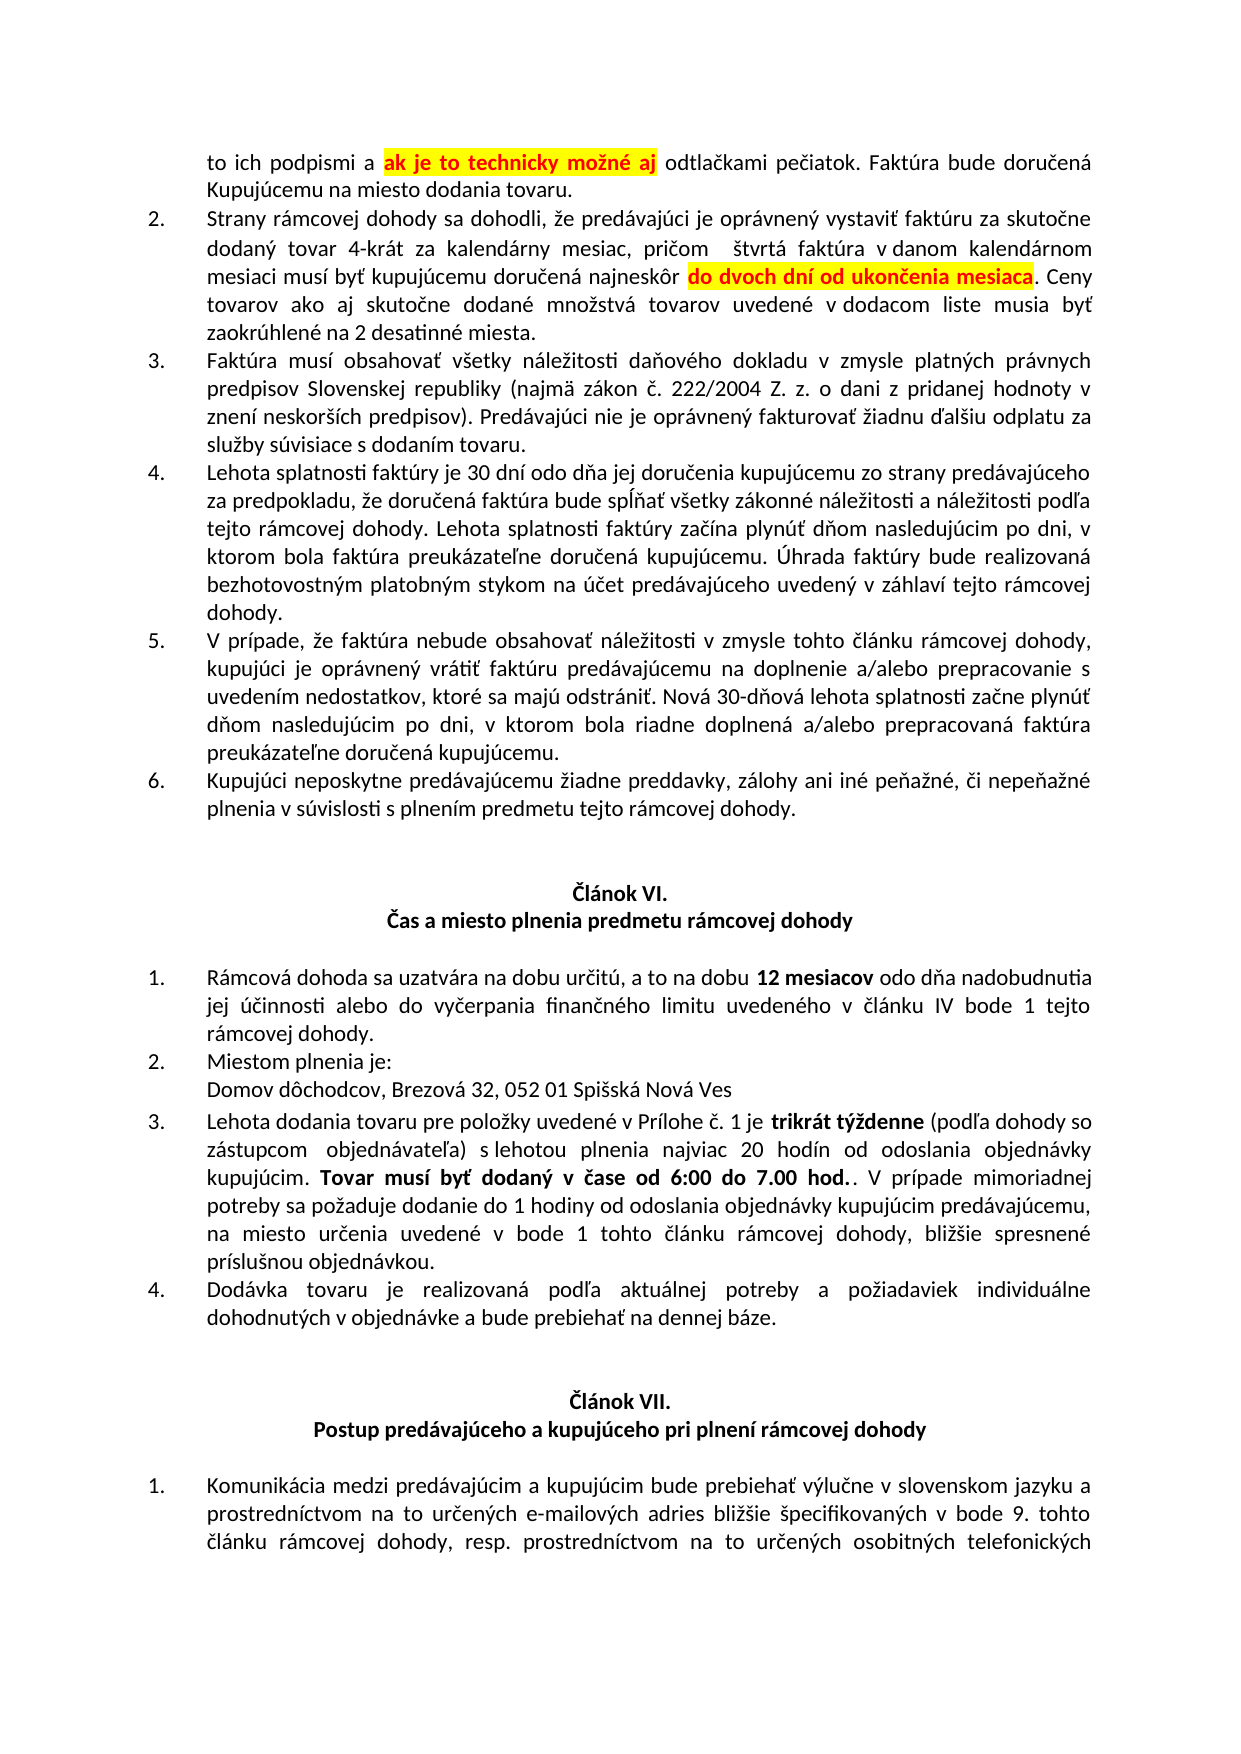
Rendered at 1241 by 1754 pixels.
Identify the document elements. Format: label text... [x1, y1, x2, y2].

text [148, 148, 1093, 204]
text 2. Miestom plnenia je: [148, 1047, 1093, 1075]
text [148, 1471, 1093, 1555]
text 6. Kupujúci neposkytne predávajúcemu žiadne preddavky, zálohy ani iné peňažné, či nepeňažné plnenia v súvislosti s plnením predmetu tejto rámcovej dohody. [148, 767, 1093, 823]
text 4. Lehota splatnosti faktúry je 30 dní odo dňa jej doručenia kupujúcemu zo strany predávajúceho za predpokladu, že doručená faktúra bude spĺňať všetky zákonné náležitosti a náležitosti podľa tejto rámcovej dohody. Lehota splatnosti faktúry začína plynúť dňom nasledujúcim po dni, v ktorom bola faktúra preukázateľne doručená kupujúcemu. Úhrada faktúry bude realizovaná bezhotovostným platobným stykom na účet predávajúceho uvedený v záhlaví tejto rámcovej dohody. [148, 458, 1093, 626]
text Článok VI. [148, 879, 1093, 907]
text Čas a miesto plnenia predmetu rámcovej dohody [148, 907, 1093, 935]
text 5. V prípade, že faktúra nebude obsahovať náležitosti v zmysle tohto článku rámcovej dohody, kupujúci je oprávnený vrátiť faktúru predávajúcemu na doplnenie a/alebo prepracovanie s uvedením nedostatkov, ktoré sa majú odstrániť. Nová 30-dňová lehota splatnosti začne plynúť dňom nasledujúcim po dni, v ktorom bola riadne doplnená a/alebo prepracovaná faktúra preukázateľne doručená kupujúcemu. [148, 626, 1093, 767]
text Článok VII. [148, 1387, 1093, 1415]
text 1. Rámcová dohoda sa uzatvára na dobu určitú, a to na dobu 12 mesiacov odo dňa nadobudnutia jej účinnosti alebo do vyčerpania finančného limitu uvedeného v článku IV bode 1 tejto rámcovej dohody. [148, 963, 1093, 1047]
text 2. Strany rámcovej dohody sa dohodli, že predávajúci je oprávnený vystaviť faktúru za skutočne dodaný tovar 4-krát za kalendárny mesiac, pričom štvrtá faktúra v danom kalendárnom mesiaci musí byť kupujúcemu doručená najneskôr do dvoch dní od ukončenia mesiaca. Ceny tovarov ako aj skutočne dodané množstvá tovarov uvedené v dodacom liste musia byť zaokrúhlené na 2 desatinné miesta. [148, 204, 1093, 346]
text 4. Dodávka tovaru je realizovaná podľa aktuálnej potreby a požiadaviek individuálne dohodnutých v objednávke a bude prebiehať na dennej báze. [148, 1275, 1093, 1331]
text Domov dôchodcov, Brezová 32, 052 01 Spišská Nová Ves [207, 1075, 1093, 1103]
text 3. Faktúra musí obsahovať všetky náležitosti daňového dokladu v zmysle platných právnych predpisov Slovenskej republiky (najmä zákon č. 222/2004 Z. z. o dani z pridanej hodnoty v znení neskorších predpisov). Predávajúci nie je oprávnený fakturovať žiadnu ďalšiu odplatu za služby súvisiace s dodaním tovaru. [148, 346, 1093, 458]
text 3. Lehota dodania tovaru pre položky uvedené v Prílohe č. 1 je trikrát týždenne (podľa dohody so zástupcom objednávateľa) s lehotou plnenia najviac 20 hodín od odoslania objednávky kupujúcim. Tovar musí byť dodaný v čase od 6:00 do 7.00 hod.. V prípade mimoriadnej potreby sa požaduje dodanie do 1 hodiny od odoslania objednávky kupujúcim predávajúcemu, na miesto určenia uvedené v bode 1 tohto článku rámcovej dohody, bližšie spresnené príslušnou objednávkou. [148, 1107, 1093, 1275]
text Postup predávajúceho a kupujúceho pri plnení rámcovej dohody [148, 1415, 1093, 1443]
